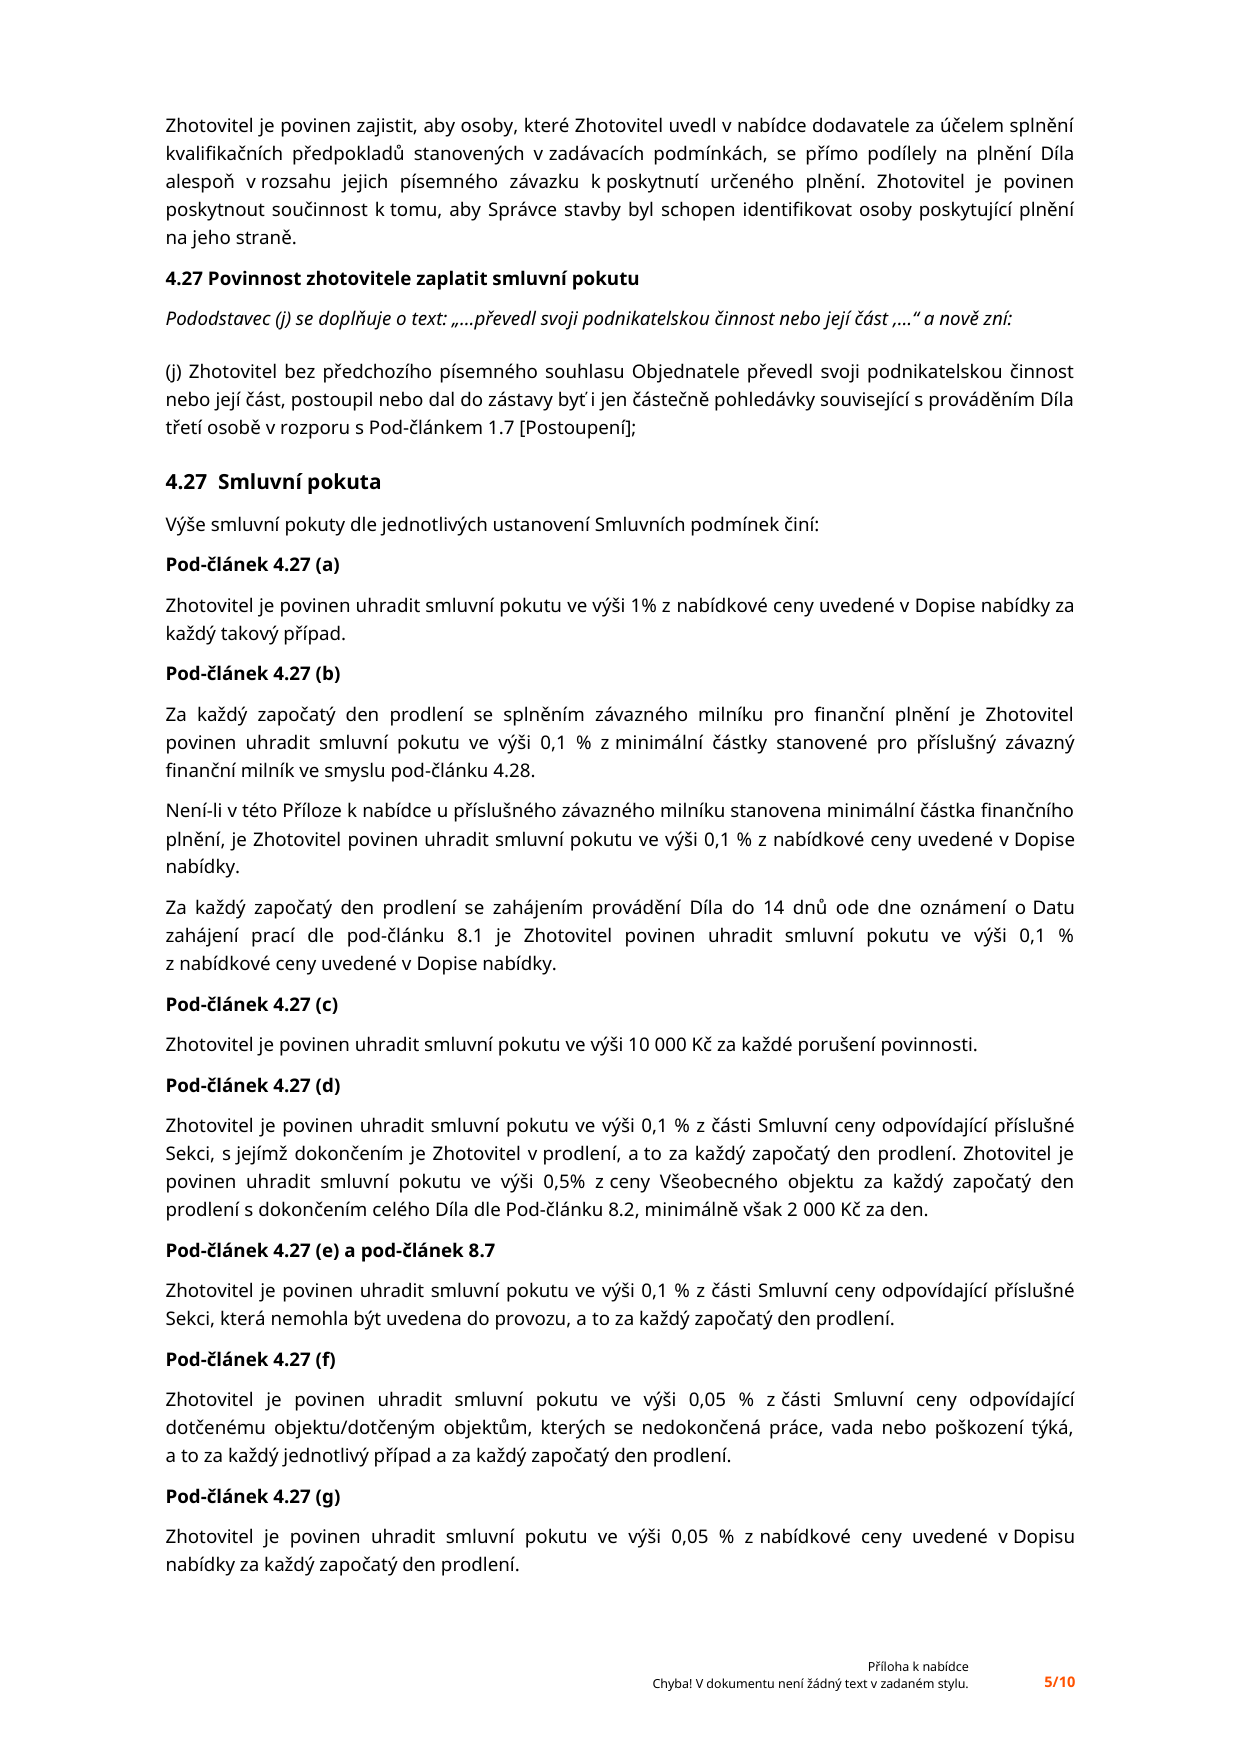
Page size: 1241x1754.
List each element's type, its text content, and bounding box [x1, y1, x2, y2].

text Zhotovitel je povinen uhradit smluvní pokutu ve výši 0,05 % z části Smluvní ceny odpovídající dotčenému objektu/dotčeným objektům, kterých se nedokončená práce, vada nebo poškození týká, a to za každý jednotlivý případ a za každý započatý den prodlení. [165, 1387, 1075, 1468]
text Pod-článek 4.27 (f) [165, 1346, 1075, 1372]
text 4.27 Povinnost zhotovitele zaplatit smluvní pokutu [165, 265, 1075, 290]
text Zhotovitel je povinen zajistit, aby osoby, které Zhotovitel uvedl v nabídce dodavatele za účelem splnění kvalifikačních předpokladů stanovených v zadávacích podmínkách, se přímo podílely na plnění Díla alespoň v rozsahu jejich písemného závazku k poskytnutí určeného plnění. Zhotovitel je povinen poskytnout součinnost k tomu, aby Správce stavby byl schopen identifikovat osoby poskytující plnění na jeho straně. [165, 112, 1075, 250]
text Zhotovitel je povinen uhradit smluvní pokutu ve výši 1% z nabídkové ceny uvedené v Dopise nabídky za každý takový případ. [165, 592, 1075, 646]
text Pod-článek 4.27 (e) a pod-článek 8.7 [165, 1237, 1075, 1263]
text Zhotovitel je povinen uhradit smluvní pokutu ve výši 0,1 % z části Smluvní ceny odpovídající příslušné Sekci, s jejímž dokončením je Zhotovitel v prodlení, a to za každý započatý den prodlení. Zhotovitel je povinen uhradit smluvní pokutu ve výši 0,5% z ceny Všeobecného objektu za každý započatý den prodlení s dokončením celého Díla dle Pod-článku 8.2, minimálně však 2 000 Kč za den. [165, 1112, 1075, 1222]
text Není-li v této Příloze k nabídce u příslušného závazného milníku stanovena minimální částka finančního plnění, je Zhotovitel povinen uhradit smluvní pokutu ve výši 0,1 % z nabídkové ceny uvedené v Dopise nabídky. [165, 798, 1075, 879]
text Zhotovitel je povinen uhradit smluvní pokutu ve výši 0,1 % z části Smluvní ceny odpovídající příslušné Sekci, která nemohla být uvedena do provozu, a to za každý započatý den prodlení. [165, 1278, 1075, 1331]
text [165, 1524, 1075, 1577]
text Pod-článek 4.27 (a) [165, 552, 1075, 577]
text Zhotovitel je povinen uhradit smluvní pokutu ve výši 10 000 Kč za každé porušení povinnosti. [165, 1031, 1075, 1057]
text Pod-článek 4.27 (c) [165, 991, 1075, 1016]
text (j) Zhotovitel bez předchozího písemného souhlasu Objednatele převedl svoji podnikatelskou činnost nebo její část, postoupil nebo dal do zástavy byť i jen částečně pohledávky související s prováděním Díla třetí osobě v rozporu s Pod-článkem 1.7 [Postoupení]; [165, 358, 1075, 440]
text Za každý započatý den prodlení se splněním závazného milníku pro finanční plnění je Zhotovitel povinen uhradit smluvní pokutu ve výši 0,1 % z minimální částky stanovené pro příslušný závazný finanční milník ve smyslu pod-článku 4.28. [165, 701, 1075, 783]
text Pododstavec (j) se doplňuje o text: „…převedl svoji podnikatelskou činnost nebo její část ,…“ a nově zní: [165, 305, 1075, 331]
text Pod-článek 4.27 (d) [165, 1072, 1075, 1097]
text Výše smluvní pokuty dle jednotlivých ustanovení Smluvních podmínek činí: [165, 511, 1075, 537]
text Za každý započatý den prodlení se zahájením provádění Díla do 14 dnů ode dne oznámení o Datu zahájení prací dle pod-článku 8.1 je Zhotovitel povinen uhradit smluvní pokutu ve výši 0,1 % z nabídkové ceny uvedené v Dopise nabídky. [165, 894, 1075, 976]
text 4.27 Smluvní pokuta [165, 467, 1075, 496]
text Pod-článek 4.27 (b) [165, 661, 1075, 686]
text Pod-článek 4.27 (g) [165, 1483, 1075, 1509]
